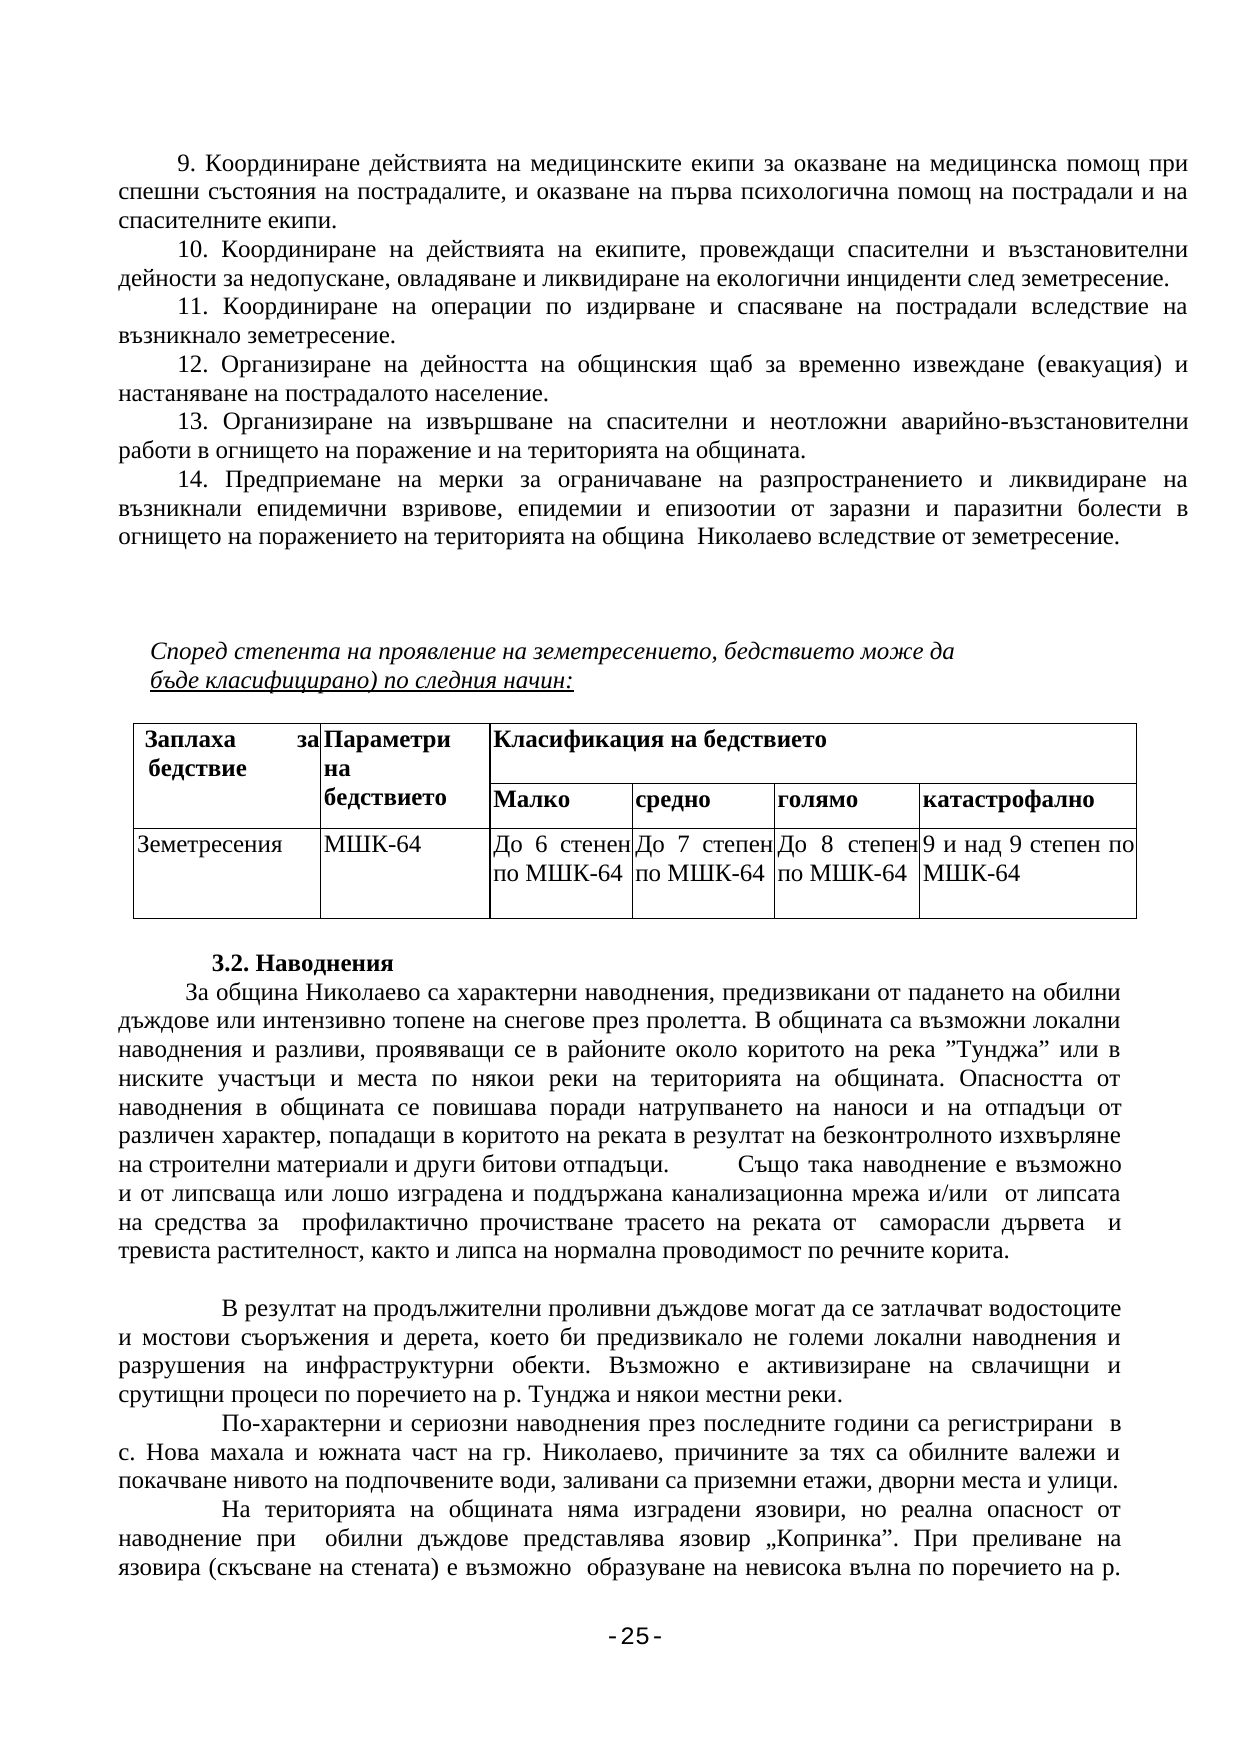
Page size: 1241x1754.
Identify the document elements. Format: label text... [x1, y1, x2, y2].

text бъде класифицирано) по следния начин: [150, 665, 1122, 694]
list 3.2. Наводнения [148, 948, 1122, 977]
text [118, 1494, 1122, 1580]
table_cell Малко [491, 784, 632, 828]
table_cell До 7 степен по МШК-64 [633, 829, 774, 918]
text 14. Предприемане на мерки за ограничаване на разпространението и ликвидиране на възникнали епидемични взривове, епидемии и епизоотии от заразни и паразитни болести в огнището на поражението на територията на община Николаево вследствие от земетресение. [118, 464, 1189, 550]
text 11. Координиране на операции по издирване и спасяване на пострадали вследствие на възникнало земетресение. [118, 291, 1189, 349]
text В резултат на продължителни проливни дъждове могат да се затлачват водостоците и мостови съоръжения и дерета, което би предизвикало не големи локални наводнения и разрушения на инфраструктурни обекти. Възможно е активизиране на свлачищни и срутищни процеси по поречието на р. Тунджа и някои местни реки. [118, 1293, 1122, 1408]
text 12. Организиране на дейността на общинския щаб за временно извеждане (евакуация) и настаняване на пострадалото население. [118, 349, 1189, 406]
table_cell 9 и над 9 степен по МШК-64 [920, 829, 1136, 918]
text 10. Координиране на действията на екипите, провеждащи спасителни и възстановителни дейности за недопускане, овладяване и ликвидиране на екологични инциденти след земетресение. [118, 234, 1189, 291]
table_cell голямо [775, 784, 919, 828]
text По-характерни и сериозни наводнения през последните години са регистрирани в с. Нова махала и южната част на гр. Николаево, причините за тях са обилните валежи и покачване нивото на подпочвените води, заливани са приземни етажи, дворни места и улици. [118, 1408, 1122, 1494]
table_cell До 6 стенен по МШК-64 [491, 829, 632, 918]
text 13. Организиране на извършване на спасителни и неотложни аварийно-възстановителни работи в огнището на поражение и на територията на общината. [118, 406, 1189, 464]
table_cell средно [633, 784, 774, 828]
table_cell До 8 степен по МШК-64 [775, 829, 919, 918]
table_cell катастрофално [920, 784, 1136, 828]
table_header Заплаха за бедствие [134, 724, 320, 828]
text Според степента на проявление на земетресението, бедствието може да [150, 636, 1122, 665]
table_cell МШК-64 [321, 829, 489, 918]
text За община Николаево са характерни наводнения, предизвикани от падането на обилни дъждове или интензивно топене на снегове през пролетта. В общината са възможни локални наводнения и разливи, проявяващи се в районите около коритото на рeка ”Тунджа” или в ниските участъци и места по някои реки на територията на общината. Опасността от наводнения в общината се повишава поради натрупването на наноси и на отпадъци от различен характер, попадащи в коритото на реката в резултат на безконтролното изхвърляне на строителни материали и други битови отпадъци. Също така наводнение е възможно и от липсваща или лошо изградена и поддържана канализационна мрежа и/или от липсата на средства за профилактично прочистване трасето на реката от саморасли дървета и тревиста растителност, както и липса на нормална проводимост по речните корита. [118, 977, 1122, 1293]
text 9. Координиране действията на медицинските екипи за оказване на медицинска помощ при спешни състояния на пострадалите, и оказване на първа психологична помощ на пострадали и на спасителните екипи. [118, 148, 1189, 234]
table_header Параметри на бедствието [321, 724, 489, 828]
table_cell Земетресения [134, 829, 320, 918]
table_header Класификация на бедствието [491, 724, 1136, 783]
